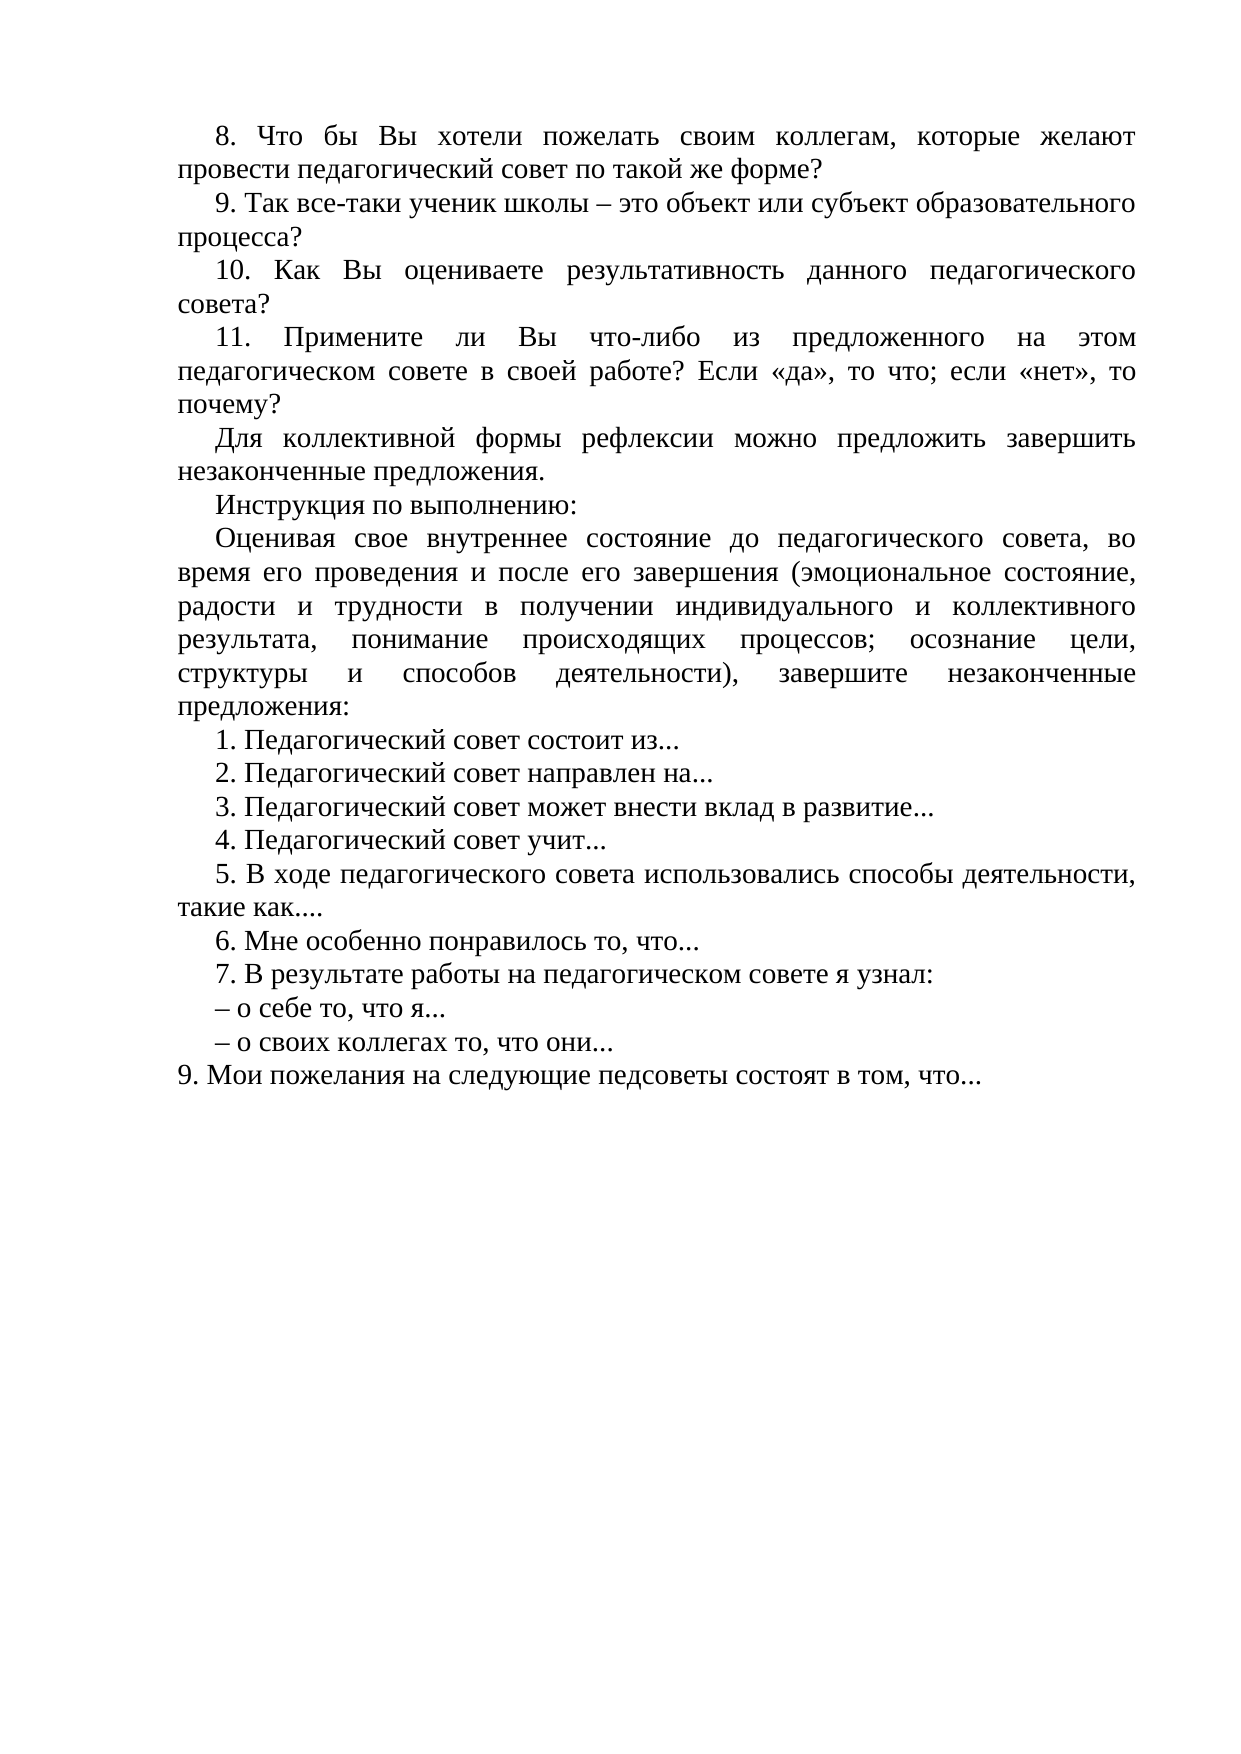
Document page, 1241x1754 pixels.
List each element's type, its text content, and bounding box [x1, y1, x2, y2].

text Инструкция по выполнению: [177, 487, 1137, 521]
text 4. Педагогический совет учит... [177, 822, 1137, 856]
text 5. В ходе педагогического совета использовались способы деятельности, такие как.... [177, 856, 1137, 923]
text 3. Педагогический совет может внести вклад в развитие... [177, 789, 1137, 822]
text Для коллективной формы рефлексии можно предложить завершить незаконченные предложения. [177, 420, 1137, 487]
text 1. Педагогический совет состоит из... [177, 722, 1137, 755]
text 9. Так все-таки ученик школы – это объект или субъект образовательного процесса? [177, 185, 1137, 252]
text 8. Что бы Вы хотели пожелать своим коллегам, которые желают провести педагогический совет по такой же форме? [177, 118, 1137, 185]
text 6. Мне особенно понравилось то, что... [177, 923, 1137, 957]
text 7. В результате работы на педагогическом совете я узнал: [177, 957, 1137, 990]
text 11. Примените ли Вы что-либо из предложенного на этом педагогическом совете в своей работе? Если «да», то что; если «нет», то почему? [177, 319, 1137, 420]
text 9. Мои пожелания на следующие педсоветы состоят в том, что... [177, 1057, 1137, 1091]
text – о себе то, что я... [177, 990, 1137, 1024]
text Оценивая свое внутреннее состояние до педагогического совета, во время его проведения и после его завершения (эмоциональное состояние, радости и трудности в получении индивидуального и коллективного результата, понимание происходящих процессов; осознание цели, структуры и способов деятельности), завершите незаконченные предложения: [177, 521, 1137, 722]
text – о своих коллегах то, что они... [177, 1024, 1137, 1057]
text 2. Педагогический совет направлен на... [177, 755, 1137, 789]
text 10. Как Вы оцениваете результативность данного педагогического совета? [177, 252, 1137, 319]
